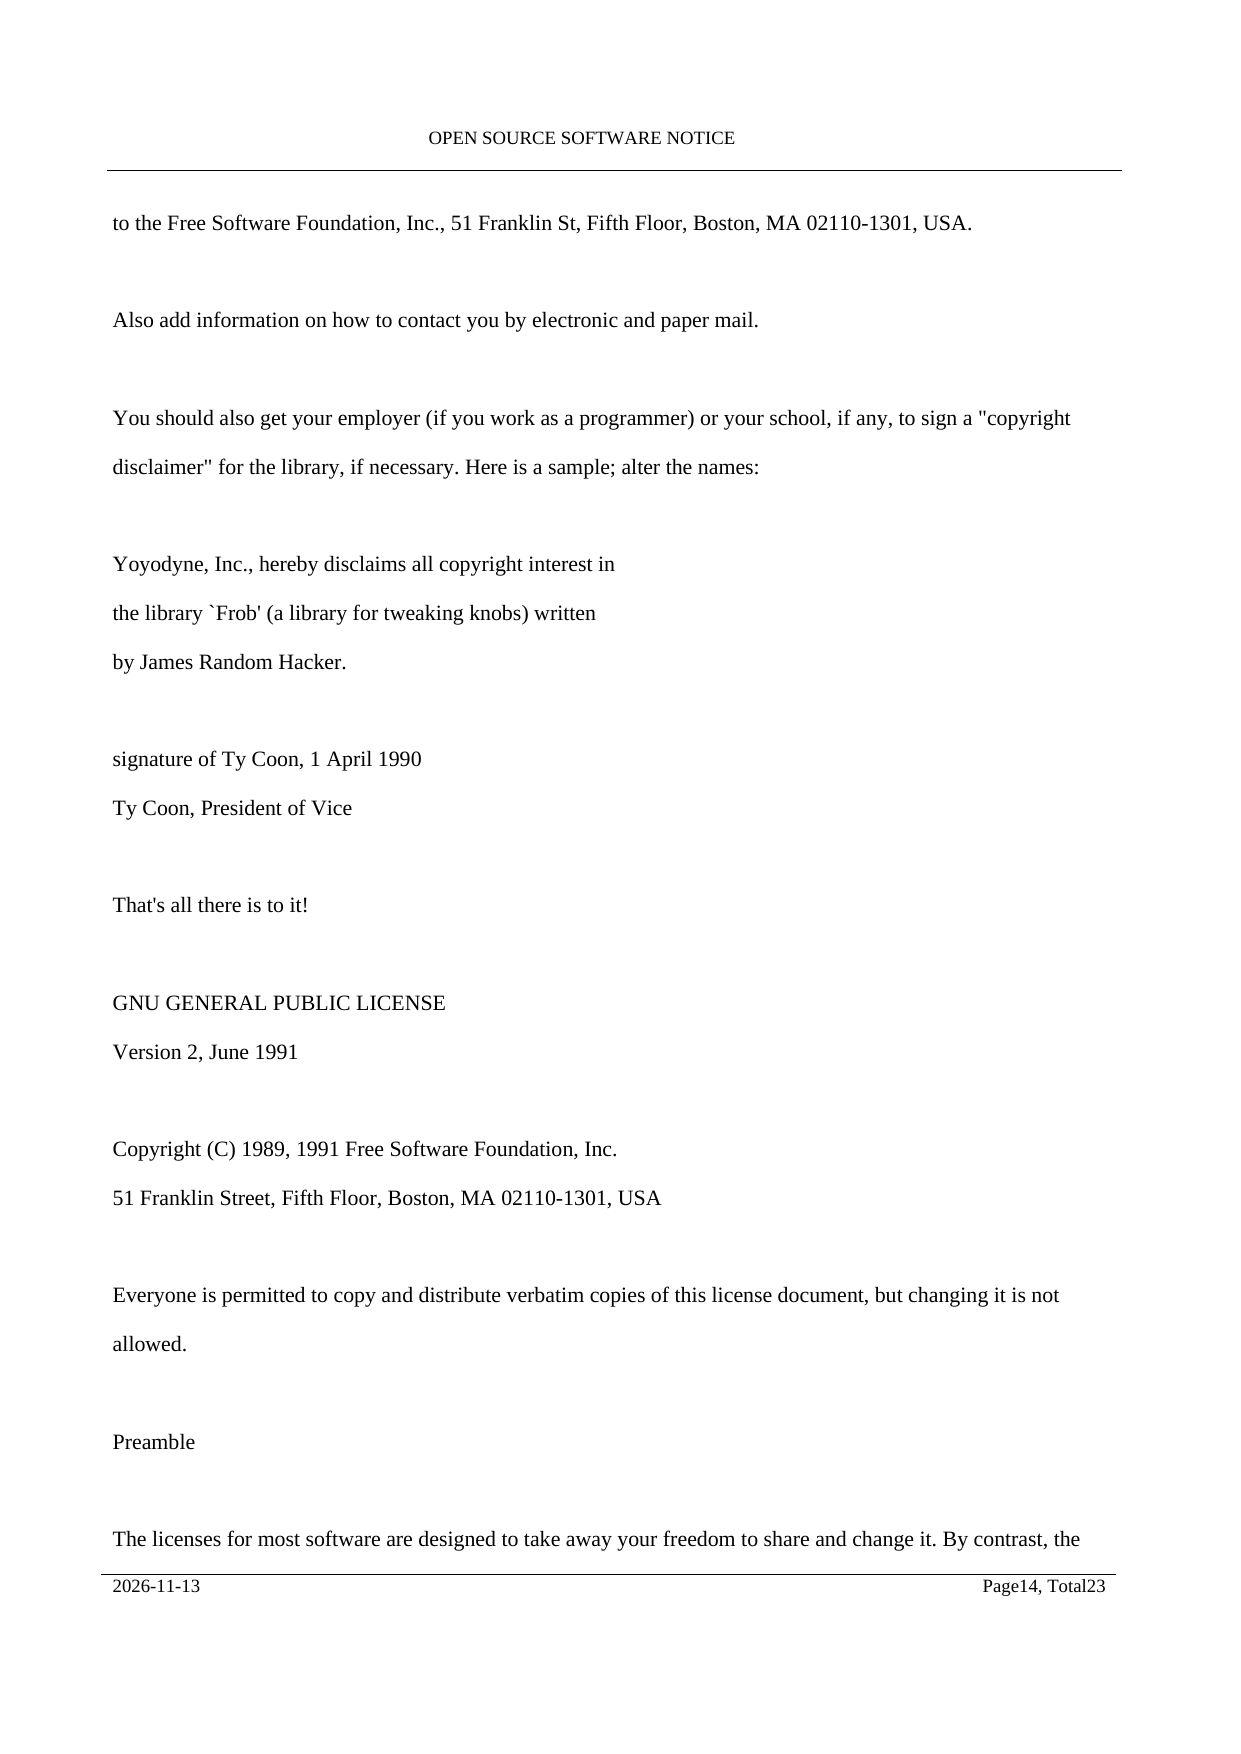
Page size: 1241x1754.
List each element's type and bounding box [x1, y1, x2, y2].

text [112, 206, 1128, 1555]
